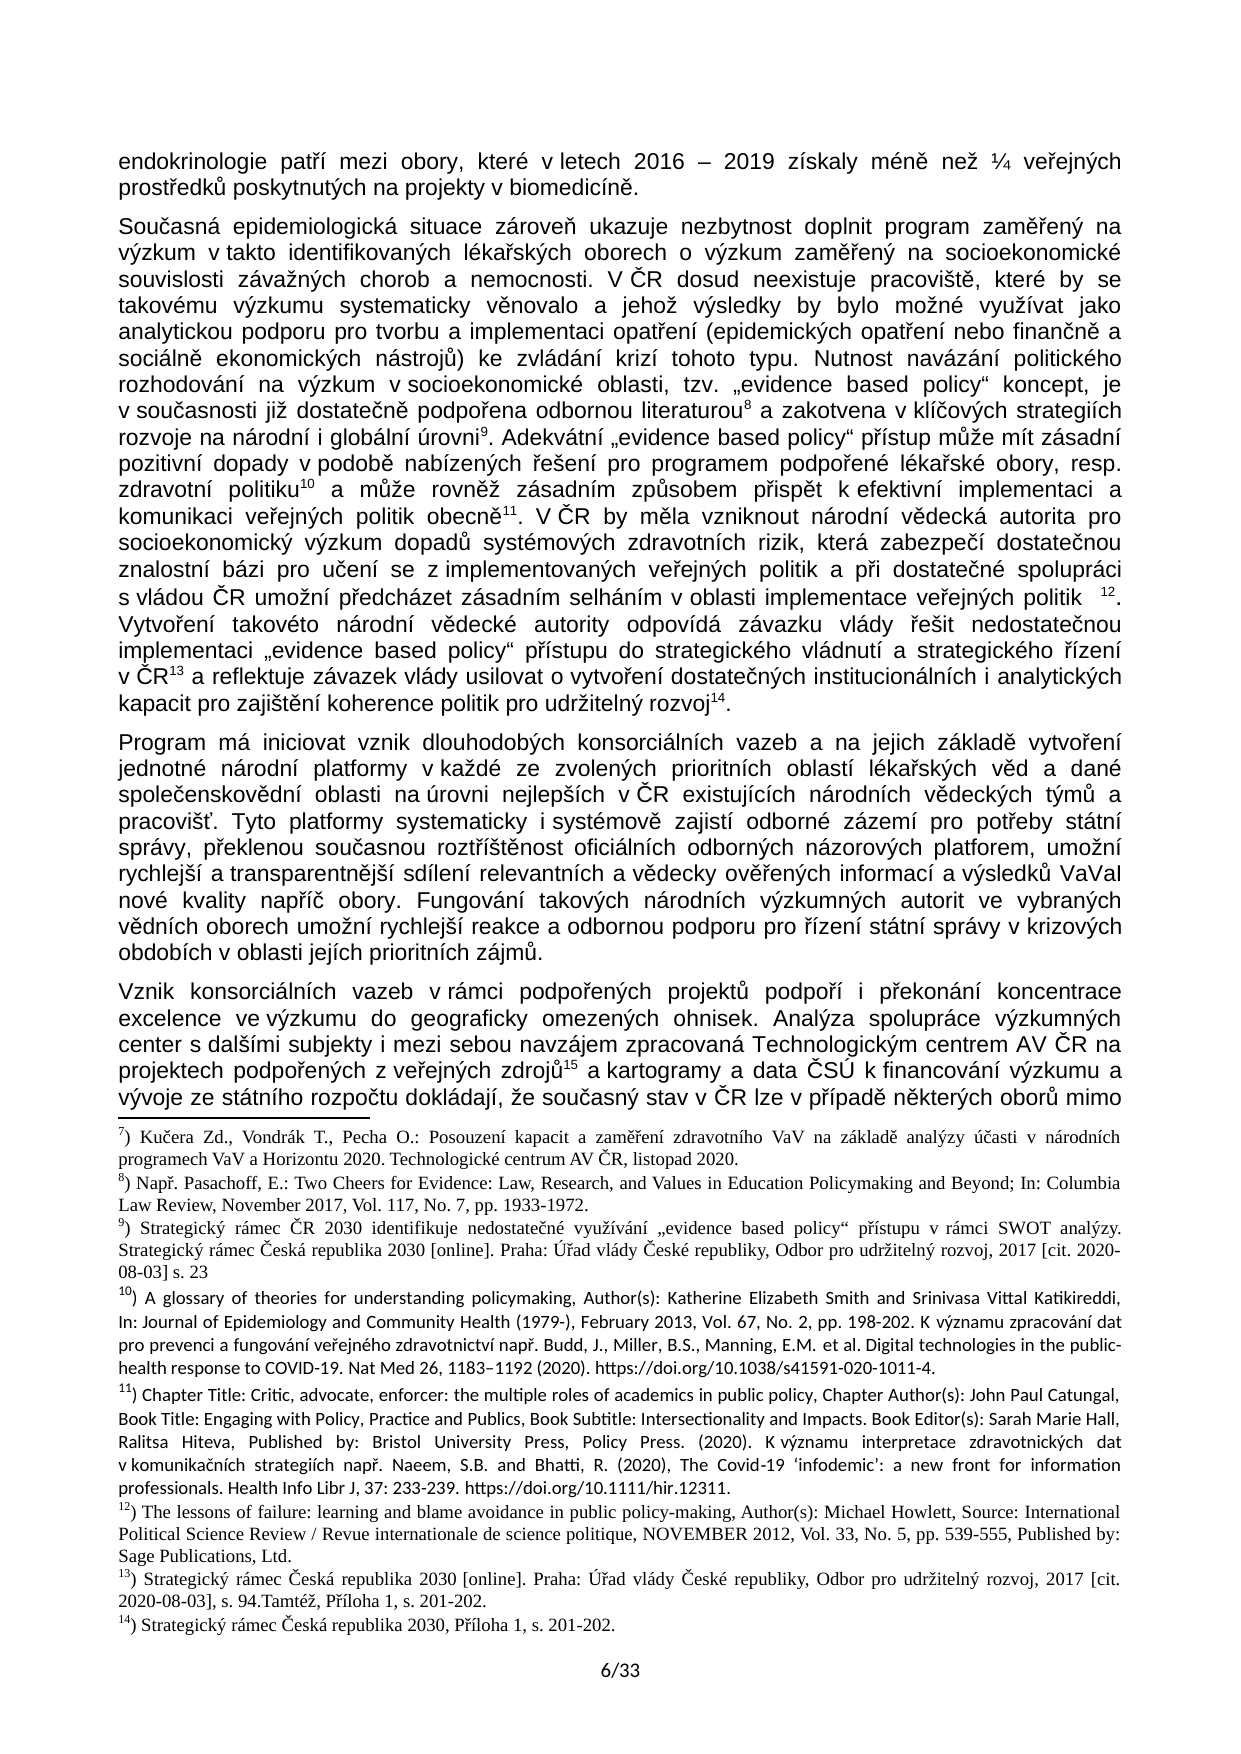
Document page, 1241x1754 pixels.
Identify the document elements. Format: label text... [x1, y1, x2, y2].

text Vznik konsorciálních vazeb v rámci podpořených projektů podpoří i překonání koncentrace excelence ve výzkumu do geograficky omezených ohnisek. Analýza spolupráce výzkumných center s dalšími subjekty i mezi sebou navzájem zpracovaná Technologickým centrem AV ČR na projektech podpořených z veřejných zdrojů a kartogramy a data ČSÚ k financování výzkumu a vývoje ze státního rozpočtu dokládají, že současný stav v ČR lze v případě některých oborů mimo jiné charakterizovat na jedné straně existující excelencí ve výsledcích, ale na druhé straně úspěchy spíše ojedinělými a bez dostatečné spolupráce a zasíťování v rámci ČR (např. je zřejmý nízký podíl společných publikací napříč tematicky podobně zaměřenými pracovišti v ČR). To je patrné zejména u oborů s relativně menším počtem projektů podpořených z veřejných zdrojů, jako jsou virologie, endokrinologie či kardiologie, kde převažuje spolupráce buď na individuální bázi (virologie), nebo na bázi regionálních klastrů (endokrinologie). [118, 978, 1122, 1110]
text Program má iniciovat vznik dlouhodobých konsorciálních vazeb a na jejich základě vytvoření jednotné národní platformy v každé ze zvolených prioritních oblastí lékařských věd a dané společenskovědní oblasti na úrovni nejlepších v ČR existujících národních vědeckých týmů a pracovišť. Tyto platformy systematicky i systémově zajistí odborné zázemí pro potřeby státní správy, překlenou současnou roztříštěnost oficiálních odborných názorových platforem, umožní rychlejší a transparentnější sdílení relevantních a vědecky ověřených informací a výsledků VaVaI nové kvality napříč obory. Fungování takových národních výzkumných autorit ve vybraných vědních oborech umožní rychlejší reakce a odbornou podporu pro řízení státní správy v krizových obdobích v oblasti jejích prioritních zájmů. [118, 728, 1122, 966]
text Současná epidemiologická situace zároveň ukazuje nezbytnost doplnit program zaměřený na výzkum v takto identifikovaných lékařských oborech o výzkum zaměřený na socioekonomické souvislosti závažných chorob a nemocnosti. V ČR dosud neexistuje pracoviště, které by se takovému výzkumu systematicky věnovalo a jehož výsledky by bylo možné využívat jako analytickou podporu pro tvorbu a implementaci opatření (epidemických opatření nebo finančně a sociálně ekonomických nástrojů) ke zvládání krizí tohoto typu. Nutnost navázání politického rozhodování na výzkum v socioekonomické oblasti, tzv. „evidence based policy“ koncept, je v současnosti již dostatečně podpořena odbornou literaturou a zakotvena v klíčových strategiích rozvoje na národní i globální úrovni. Adekvátní „evidence based policy“ přístup může mít zásadní pozitivní dopady v podobě nabízených řešení pro programem podpořené lékařské obory, resp. zdravotní politiku a může rovněž zásadním způsobem přispět k efektivní implementaci a komunikaci veřejných politik obecně. V ČR by měla vzniknout národní vědecká autorita pro socioekonomický výzkum dopadů systémových zdravotních rizik, která zabezpečí dostatečnou znalostní bázi pro učení se z implementovaných veřejných politik a při dostatečné spolupráci s vládou ČR umožní předcházet zásadním selháním v oblasti implementace veřejných politik . Vytvoření takovéto národní vědecké autority odpovídá závazku vlády řešit nedostatečnou implementaci „evidence based policy“ přístupu do strategického vládnutí a strategického řízení v ČR a reflektuje závazek vlády usilovat o vytvoření dostatečných institucionálních i analytických kapacit pro zajištění koherence politik pro udržitelný rozvoj. [118, 213, 1122, 716]
text Na základě analýzy zpracované Technologickým centrem AV ČR s využitím dat z IS VaVaI a dat Českého statistického úřadu (ČSÚ) týkajících se výše účelové podpory dle oborů a v zájmu efektivní alokace veřejných prostředků byly zároveň určeny obory, které dosud nejsou dostatečně podporovány z jiných zdrojů, jako jsou např. operační programy implementované v ČR nebo programy evropské (např. H2020). Virologie, imunologie, infektologie, kardiologie nebo endokrinologie patří mezi obory, které v letech 2016 – 2019 získaly méně než ¼ veřejných prostředků poskytnutých na projekty v biomedicíně. [118, 148, 1122, 200]
